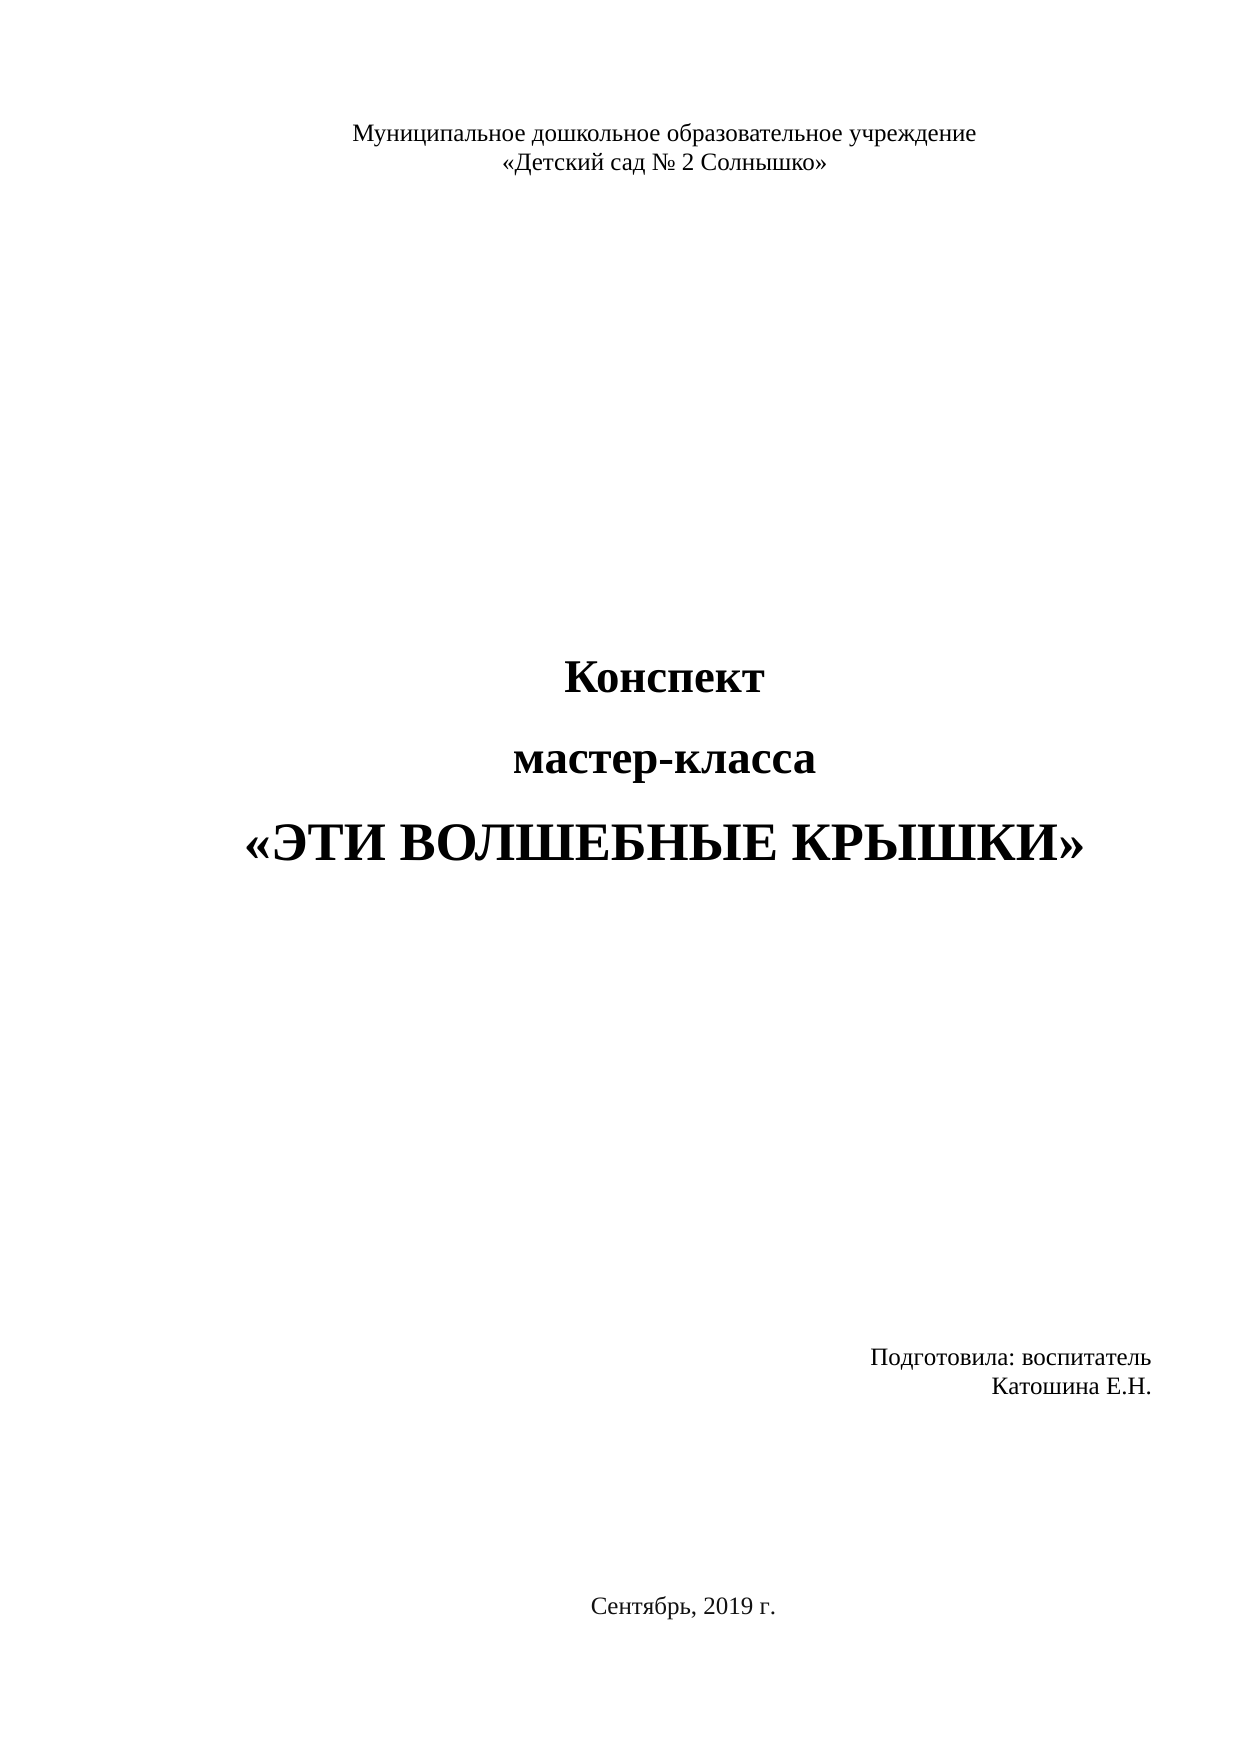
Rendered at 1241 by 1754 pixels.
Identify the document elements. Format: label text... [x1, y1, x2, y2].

text Конспект [177, 648, 1152, 702]
text Муниципальное дошкольное образовательное учреждение [177, 118, 1152, 147]
text «Эти волшебные крышки» [177, 810, 1152, 872]
text «Детский сад № 2 Солнышко» [177, 147, 1152, 176]
text мастер-класса [177, 729, 1152, 783]
text Сентябрь, 2019 г. [177, 1591, 1152, 1619]
text Катошина Е.Н. [177, 1371, 1152, 1400]
text Подготовила: воспитатель [177, 1342, 1152, 1371]
